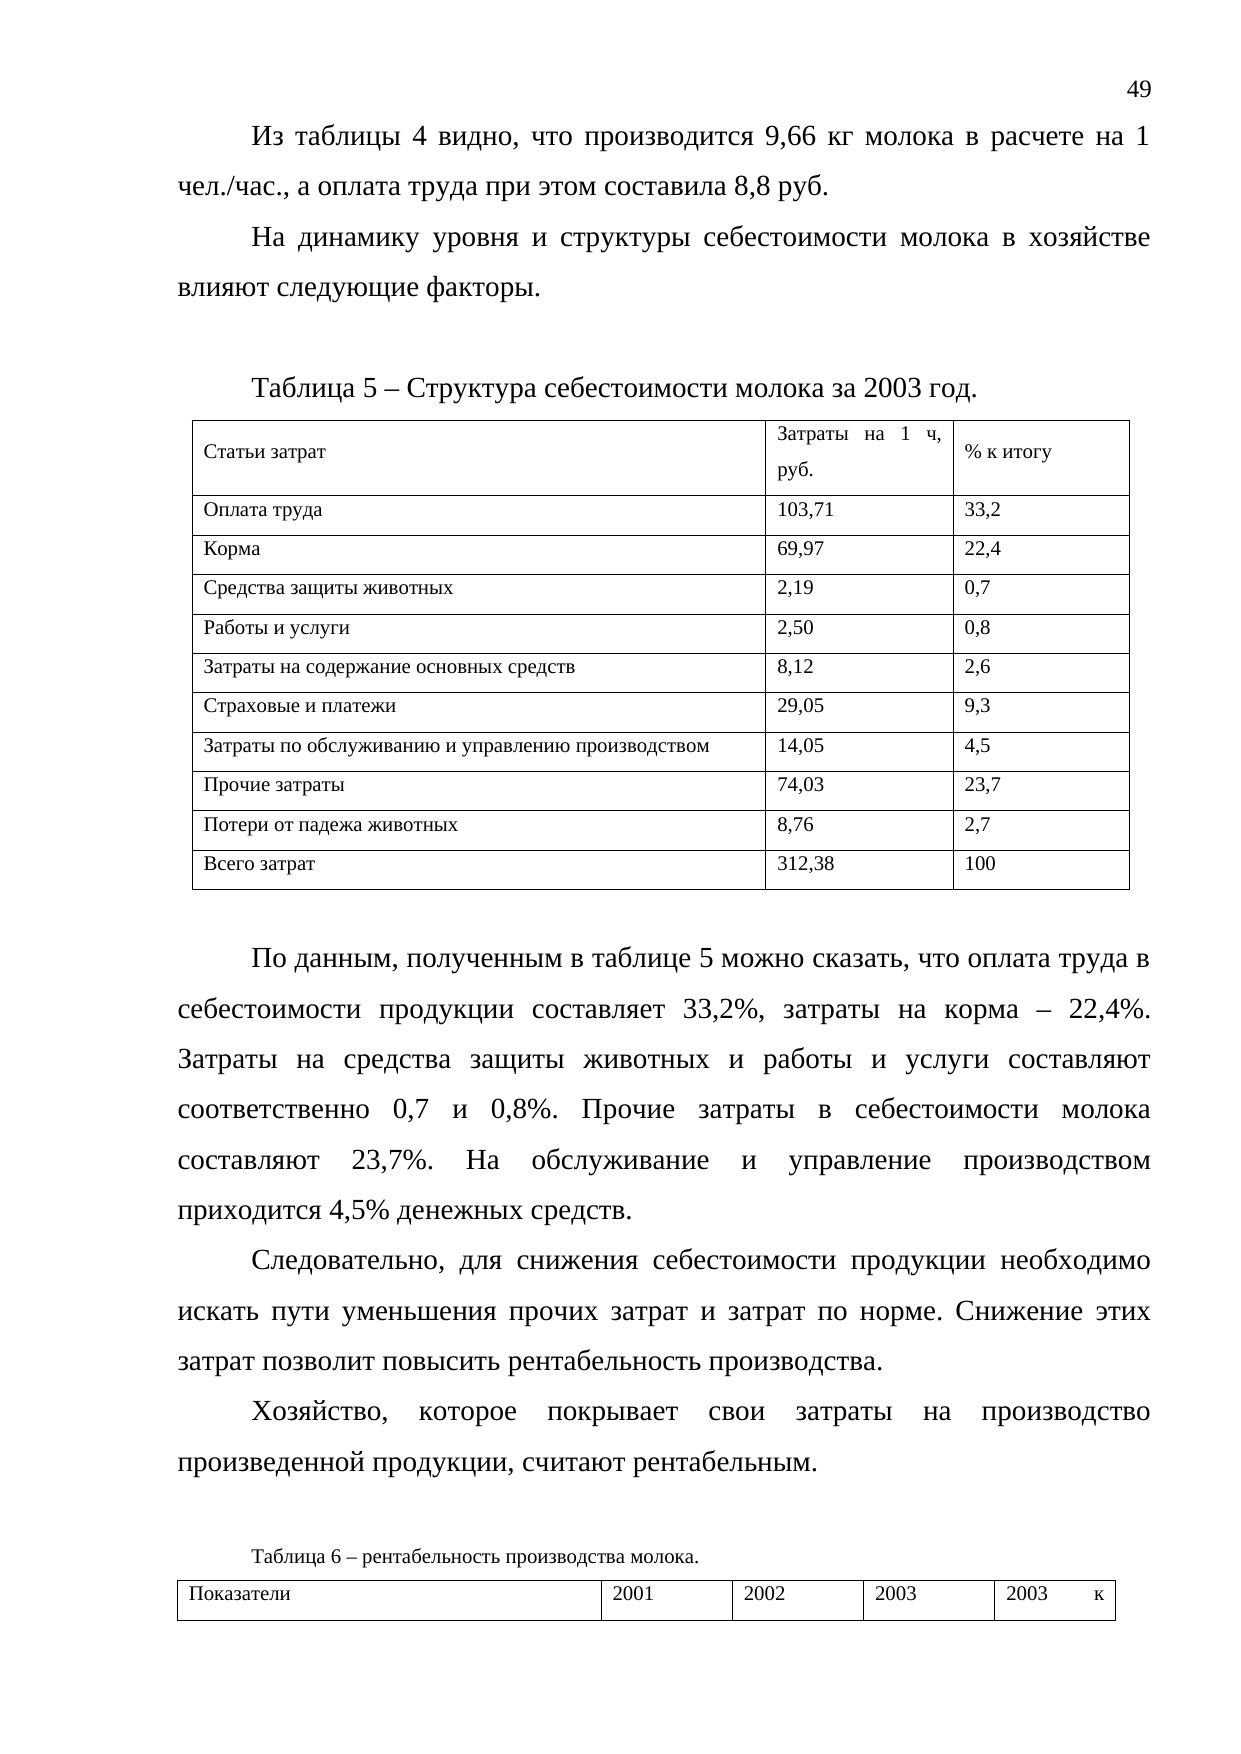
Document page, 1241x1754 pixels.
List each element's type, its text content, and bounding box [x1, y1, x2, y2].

text Следовательно, для снижения себестоимости продукции необходимо искать пути уменьшения прочих затрат и затрат по норме. Снижение этих затрат позволит повысить рентабельность производства. [177, 1242, 1152, 1377]
table_header Затраты на 1 ч, руб. [766, 421, 953, 495]
table_header Показатели [178, 1581, 601, 1620]
table_cell 312,38 [766, 851, 953, 889]
table_header 2002 [733, 1581, 863, 1620]
table_cell 74,03 [766, 772, 953, 810]
table_cell 2,19 [766, 575, 953, 613]
table_cell 0,7 [954, 575, 1129, 613]
table_cell 2,6 [954, 654, 1129, 692]
table_header % к итогу [954, 421, 1129, 495]
table_header 2003 [864, 1581, 994, 1620]
table_cell Средства защиты животных [193, 575, 765, 613]
table_cell Прочие затраты [193, 772, 765, 810]
table_cell Страховые и платежи [193, 693, 765, 732]
table_cell 100 [954, 851, 1129, 889]
text Хозяйство, которое покрывает свои затраты на производство произведенной продукции, считают рентабельным. [177, 1393, 1152, 1477]
table_cell 8,12 [766, 654, 953, 692]
table_cell Потери от падежа животных [193, 811, 765, 850]
table_cell Работы и услуги [193, 615, 765, 653]
table_cell Корма [193, 536, 765, 574]
table_cell 0,8 [954, 615, 1129, 653]
text По данным, полученным в таблице 5 можно сказать, что оплата труда в себестоимости продукции составляет 33,2%, затраты на корма – 22,4%. Затраты на средства защиты животных и работы и услуги составляют соответственно 0,7 и 0,8%. Прочие затраты в себестоимости молока составляют 23,7%. На обслуживание и управление производством приходится 4,5% денежных средств. [177, 941, 1152, 1226]
table_cell 14,05 [766, 733, 953, 771]
table_cell 9,3 [954, 693, 1129, 732]
table_cell 23,7 [954, 772, 1129, 810]
table_cell 33,2 [954, 496, 1129, 535]
text На динамику уровня и структуры себестоимости молока в хозяйстве влияют следующие факторы. [177, 219, 1152, 303]
table_cell Всего затрат [193, 851, 765, 889]
table_cell Затраты по обслуживанию и управлению производством [193, 733, 765, 771]
table_cell 103,71 [766, 496, 953, 535]
text Из таблицы 4 видно, что производится молока в расчете на 1 чел./час., а оплата труда при этом составила 8,8 руб. [177, 118, 1152, 202]
table_cell 8,76 [766, 811, 953, 850]
table_cell 2,50 [766, 615, 953, 653]
text Таблица 5 – Структура себестоимости молока за 2003 год. [177, 370, 1152, 403]
table_header 2001 [602, 1581, 732, 1620]
table_header Статьи затрат [193, 421, 765, 495]
text Таблица 6 – рентабельность производства молока. [177, 1544, 1152, 1568]
table_cell 69,97 [766, 536, 953, 574]
table_header 2003 к 2001 в % [995, 1581, 1115, 1620]
table_cell 4,5 [954, 733, 1129, 771]
table_cell Затраты на содержание основных средств [193, 654, 765, 692]
table_cell Оплата труда [193, 496, 765, 535]
table_cell 2,7 [954, 811, 1129, 850]
table_cell 29,05 [766, 693, 953, 732]
table_cell 22,4 [954, 536, 1129, 574]
